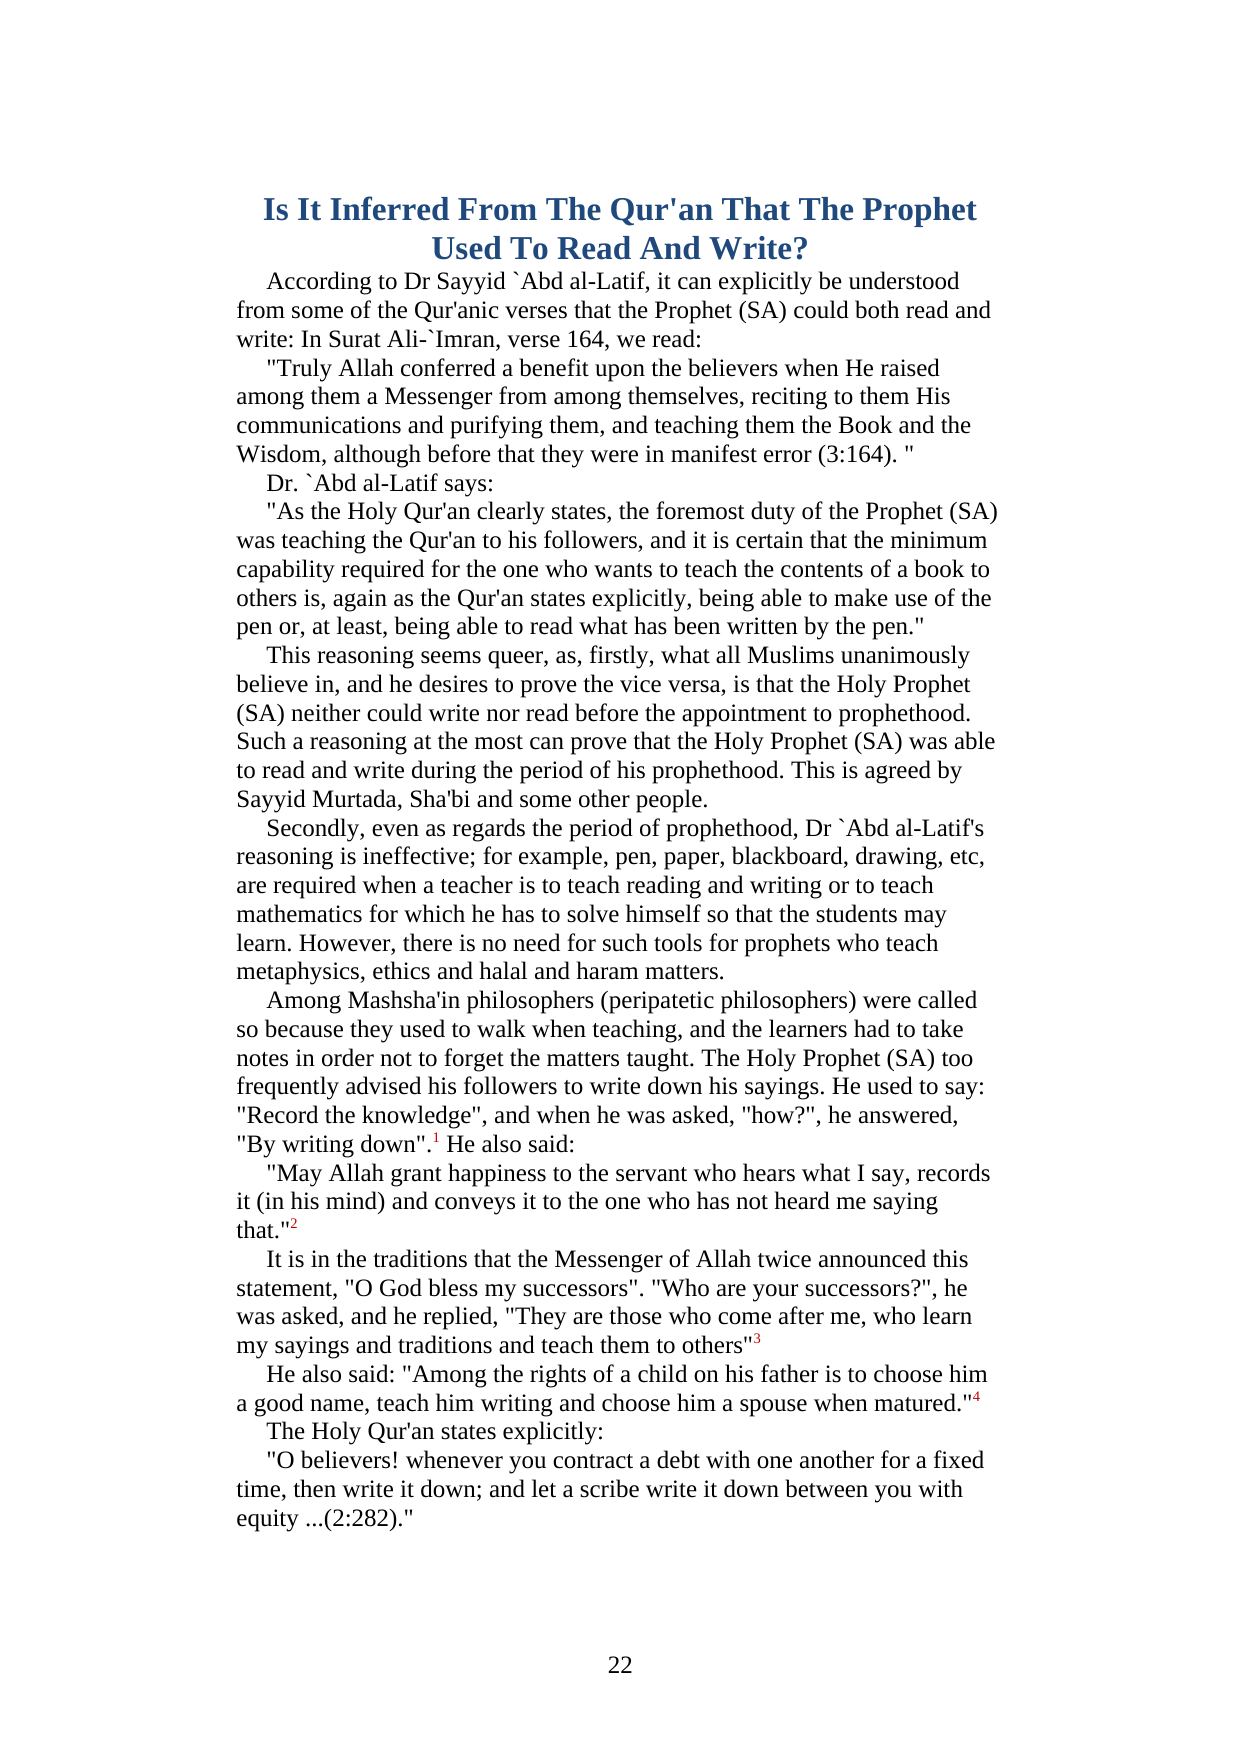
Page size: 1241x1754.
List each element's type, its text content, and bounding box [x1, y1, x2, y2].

text The Holy Qur'an states explicitly: [236, 1416, 1004, 1445]
subtitle Is It Inferred From The Qur'an That The Prophet Used To Read And Write? [236, 190, 1004, 266]
text It is in the traditions that the Messenger of Allah twice announced this statement, "O God bless my successors". "Who are your successors?", he was asked, and he replied, "They are those who come after me, who learn my sayings and traditions and teach them to others"3 [236, 1244, 1004, 1359]
text "May Allah grant happiness to the servant who hears what I say, records it (in his mind) and conveys it to the one who has not heard me saying that."2 [236, 1158, 1004, 1244]
text According to Dr Sayyid `Abd al-Latif, it can explicitly be understood from some of the Qur'anic verses that the Prophet (SA) could both read and write: In Surat Ali-`Imran, verse 164, we read: [236, 266, 1004, 353]
text "O believers! whenever you contract a debt with one another for a fixed time, then write it down; and let a scribe write it down between you with equity ...(2:282)." [236, 1445, 1004, 1531]
text Dr. `Abd al-Latif says: [236, 468, 1004, 496]
text "As the Holy Qur'an clearly states, the foremost duty of the Prophet (SA) was teaching the Qur'an to his followers, and it is certain that the minimum capability required for the one who wants to teach the contents of a book to others is, again as the Qur'an states explicitly, being able to make use of the pen or, at least, being able to read what has been written by the pen." [236, 496, 1004, 640]
text Secondly, even as regards the period of prophethood, Dr `Abd al-Latif's reasoning is ineffective; for example, pen, paper, blackboard, drawing, etc, are required when a teacher is to teach reading and writing or to teach mathematics for which he has to solve himself so that the students may learn. However, there is no need for such tools for prophets who teach metaphysics, ethics and halal and haram matters. [236, 813, 1004, 985]
text "Truly Allah conferred a benefit upon the believers when He raised among them a Messenger from among themselves, reciting to them His communications and purifying them, and teaching them the Book and the Wisdom, although before that they were in manifest error (3:164). " [236, 353, 1004, 468]
text He also said: "Among the rights of a child on his father is to choose him a good name, teach him writing and choose him a spouse when matured."4 [236, 1359, 1004, 1416]
text This reasoning seems queer, as, firstly, what all Muslims unanimously believe in, and he desires to prove the vice versa, is that the Holy Prophet (SA) neither could write nor read before the appointment to prophethood. Such a reasoning at the most can prove that the Holy Prophet (SA) was able to read and write during the period of his prophethood. This is agreed by Sayyid Murtada, Sha'bi and some other people. [236, 640, 1004, 813]
text Among Mashsha'in philosophers (peripatetic philosophers) were called so because they used to walk when teaching, and the learners had to take notes in order not to forget the matters taught. The Holy Prophet (SA) too frequently advised his followers to write down his sayings. He used to say: "Record the knowledge", and when he was asked, "how?", he answered, "By writing down".1 He also said: [236, 985, 1004, 1158]
